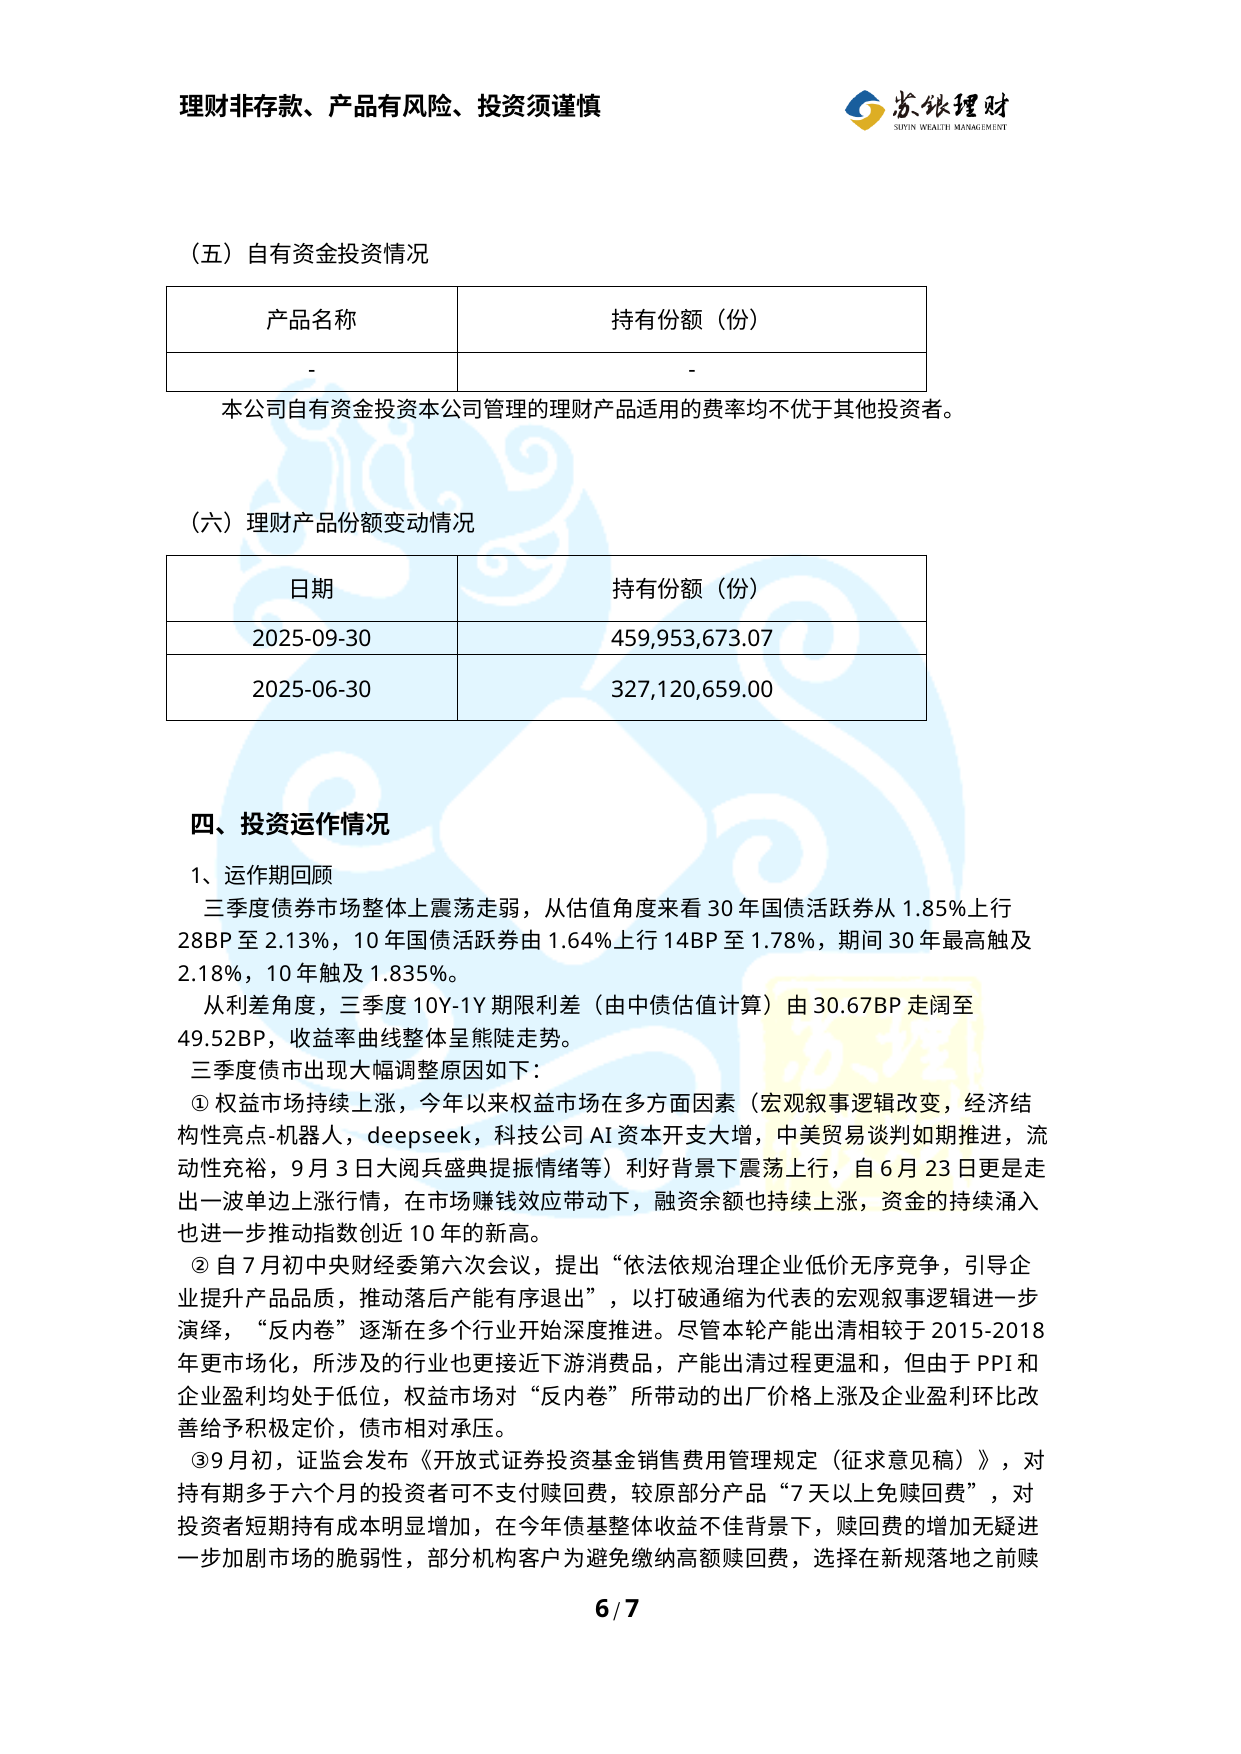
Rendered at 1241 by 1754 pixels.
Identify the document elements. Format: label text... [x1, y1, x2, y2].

table_header 产品名称 [167, 287, 457, 352]
text 本公司自有资金投资本公司管理的理财产品适用的费率均不优于其他投资者。 [177, 392, 1053, 424]
table_header 持有份额（份） [458, 556, 926, 621]
picture [820, 72, 1039, 143]
table_header 日期 [167, 556, 457, 621]
table_cell 2025-09-30 [167, 622, 457, 654]
table_header 持有份额（份） [458, 287, 926, 352]
table_cell 459,953,673.07 [458, 622, 926, 654]
subtitle 四、投资运作情况 [190, 790, 1053, 855]
table_cell 2025-06-30 [167, 655, 457, 720]
table_cell 327,120,659.00 [458, 655, 926, 720]
table_cell - [458, 353, 926, 391]
text （五）自有资金投资情况 [177, 221, 1053, 286]
table_cell - [167, 353, 457, 391]
text （六）理财产品份额变动情况 [177, 489, 1053, 554]
subtitle 1、运作期回顾 [190, 858, 1053, 891]
